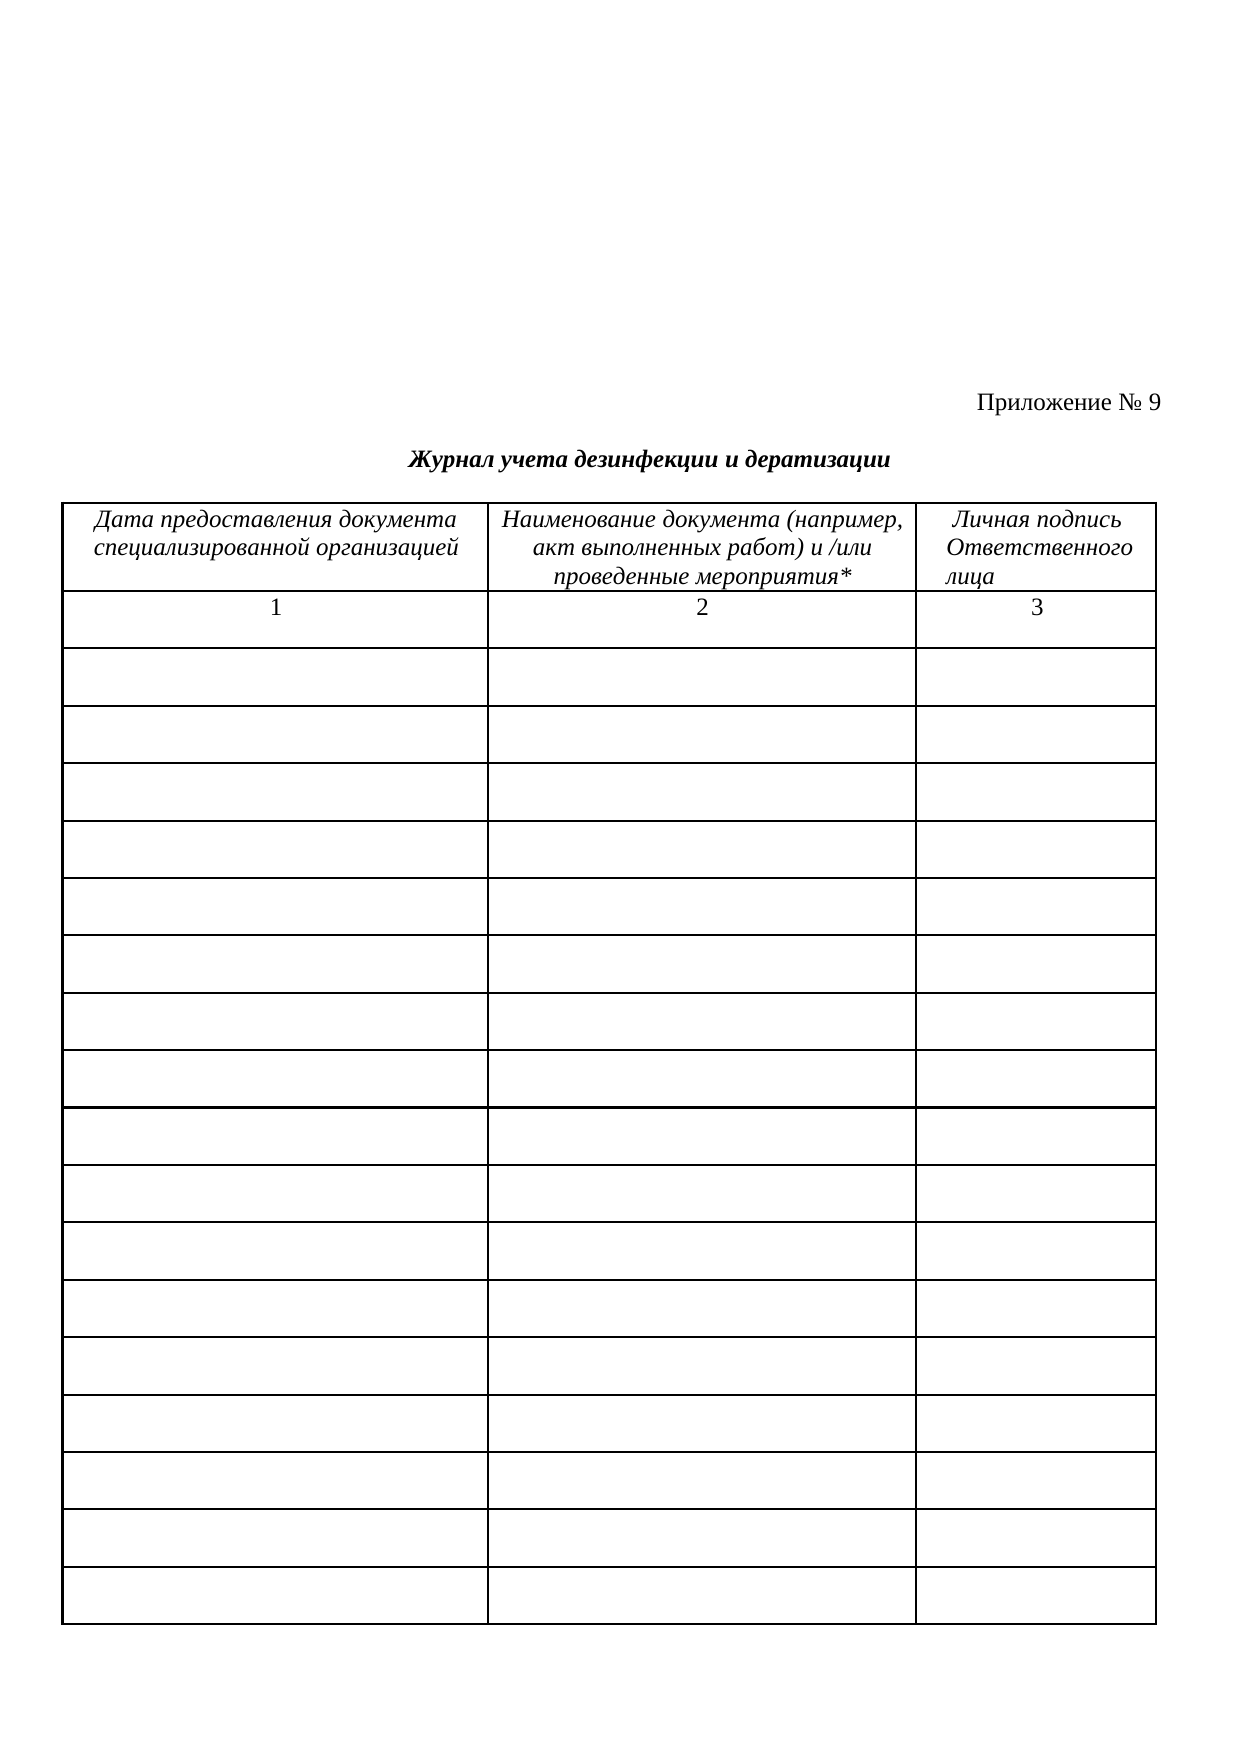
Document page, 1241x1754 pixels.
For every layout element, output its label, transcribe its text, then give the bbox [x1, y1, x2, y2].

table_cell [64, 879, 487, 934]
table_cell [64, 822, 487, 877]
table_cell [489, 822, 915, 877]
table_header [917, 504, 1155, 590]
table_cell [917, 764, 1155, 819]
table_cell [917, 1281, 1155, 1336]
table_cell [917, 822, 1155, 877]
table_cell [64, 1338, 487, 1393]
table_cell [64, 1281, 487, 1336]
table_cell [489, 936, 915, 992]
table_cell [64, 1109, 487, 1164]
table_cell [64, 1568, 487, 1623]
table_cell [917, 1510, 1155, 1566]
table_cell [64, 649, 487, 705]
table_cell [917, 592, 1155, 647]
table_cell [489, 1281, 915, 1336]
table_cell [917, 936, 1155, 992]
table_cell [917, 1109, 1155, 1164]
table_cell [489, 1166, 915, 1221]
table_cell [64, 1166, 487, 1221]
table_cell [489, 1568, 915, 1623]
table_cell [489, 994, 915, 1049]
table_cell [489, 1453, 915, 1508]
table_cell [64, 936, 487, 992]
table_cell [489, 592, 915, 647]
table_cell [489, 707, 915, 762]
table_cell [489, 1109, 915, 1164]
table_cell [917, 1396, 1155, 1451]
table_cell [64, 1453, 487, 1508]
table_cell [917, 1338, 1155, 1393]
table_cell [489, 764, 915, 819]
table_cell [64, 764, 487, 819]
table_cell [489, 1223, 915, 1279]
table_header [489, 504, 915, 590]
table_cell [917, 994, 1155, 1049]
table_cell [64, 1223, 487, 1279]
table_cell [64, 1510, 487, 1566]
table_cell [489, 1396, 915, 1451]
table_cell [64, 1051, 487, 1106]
text Приложение № 9 [968, 387, 1169, 415]
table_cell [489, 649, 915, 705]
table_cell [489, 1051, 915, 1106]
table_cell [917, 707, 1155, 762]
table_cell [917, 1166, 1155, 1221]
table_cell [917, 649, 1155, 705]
text Журнал учета дезинфекции и дератизации [130, 444, 1169, 473]
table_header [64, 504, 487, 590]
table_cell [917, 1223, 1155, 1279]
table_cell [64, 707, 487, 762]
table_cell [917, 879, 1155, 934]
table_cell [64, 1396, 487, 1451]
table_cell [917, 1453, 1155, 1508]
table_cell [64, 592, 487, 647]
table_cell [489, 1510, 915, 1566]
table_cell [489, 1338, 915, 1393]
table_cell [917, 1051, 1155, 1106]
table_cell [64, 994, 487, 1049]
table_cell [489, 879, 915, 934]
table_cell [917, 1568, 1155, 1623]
